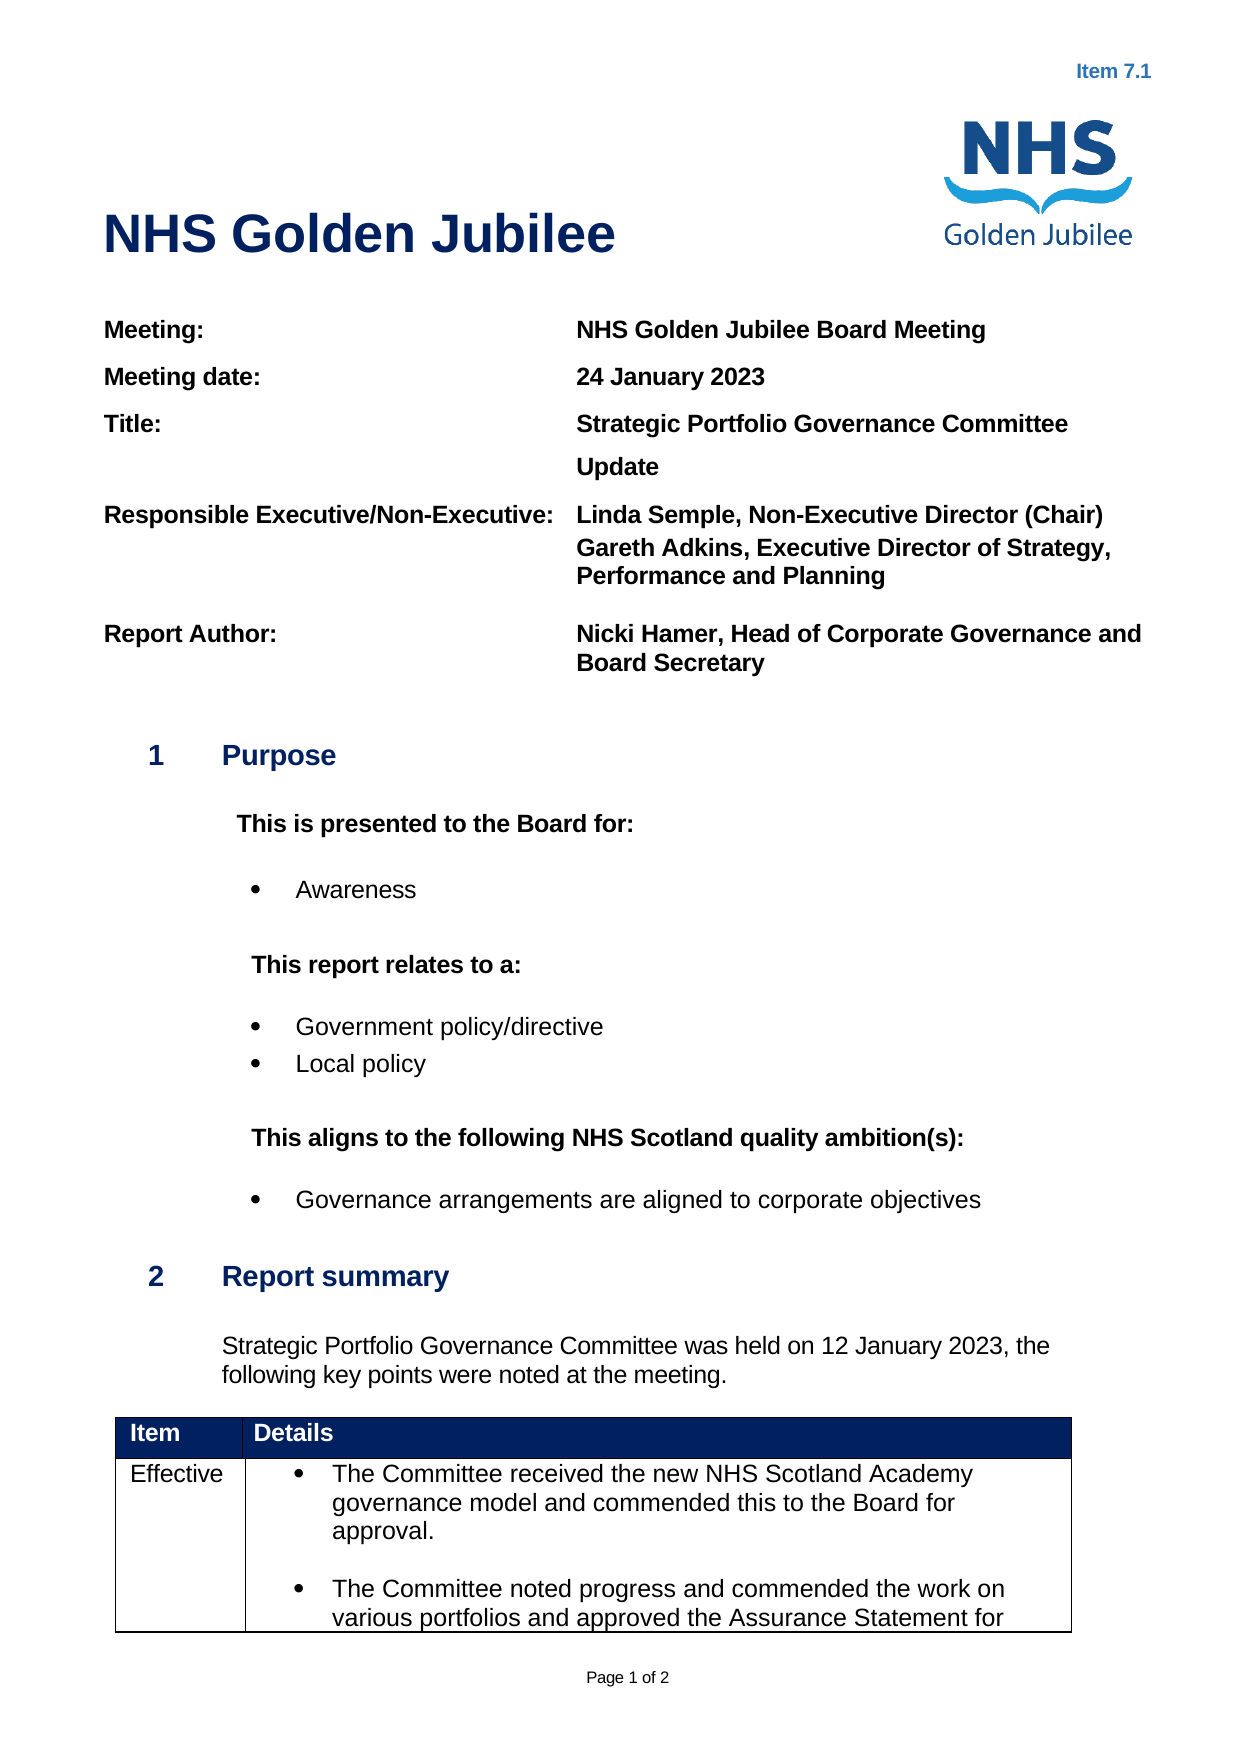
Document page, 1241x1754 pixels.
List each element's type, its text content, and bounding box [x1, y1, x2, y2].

list Local policy [251, 1049, 1152, 1078]
subtitle This is presented to the Board for: [178, 809, 1152, 838]
subtitle This aligns to the following NHS Scotland quality ambition(s): [178, 1123, 1152, 1152]
text Strategic Portfolio Governance Committee was held on 12 January 2023, the following key points were noted at the meeting. [222, 1331, 1133, 1388]
subtitle Awareness [251, 875, 1152, 904]
table_header Item [116, 1418, 242, 1458]
subtitle Meeting date: 24 January 2023 [103, 362, 1152, 391]
subtitle Meeting: NHS Golden Jubilee Board Meeting [103, 315, 1152, 343]
subtitle Responsible Executive/Non-Executive: Linda Semple, Non-Executive Director (Chair) [103, 500, 1152, 528]
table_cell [246, 1459, 1071, 1631]
subtitle Title: Strategic Portfolio Governance Committee Update [103, 409, 1152, 481]
list Government policy/directive [251, 1012, 1152, 1040]
subtitle Gareth Adkins, Executive Director of Strategy, Performance and Planning [576, 533, 1152, 590]
subtitle This report relates to a: [178, 950, 1152, 979]
subtitle Report Author: Nicki Hamer, Head of Corporate Governance and Board Secretary [103, 619, 1152, 676]
table_cell Effective [116, 1459, 245, 1631]
subtitle 2 Report summary [148, 1259, 1152, 1293]
picture [943, 120, 1133, 252]
subtitle NHS Golden Jubilee [103, 121, 1182, 263]
subtitle Purpose [148, 738, 1152, 772]
table_header Details [243, 1418, 1071, 1458]
list Governance arrangements are aligned to corporate objectives [251, 1185, 1152, 1214]
